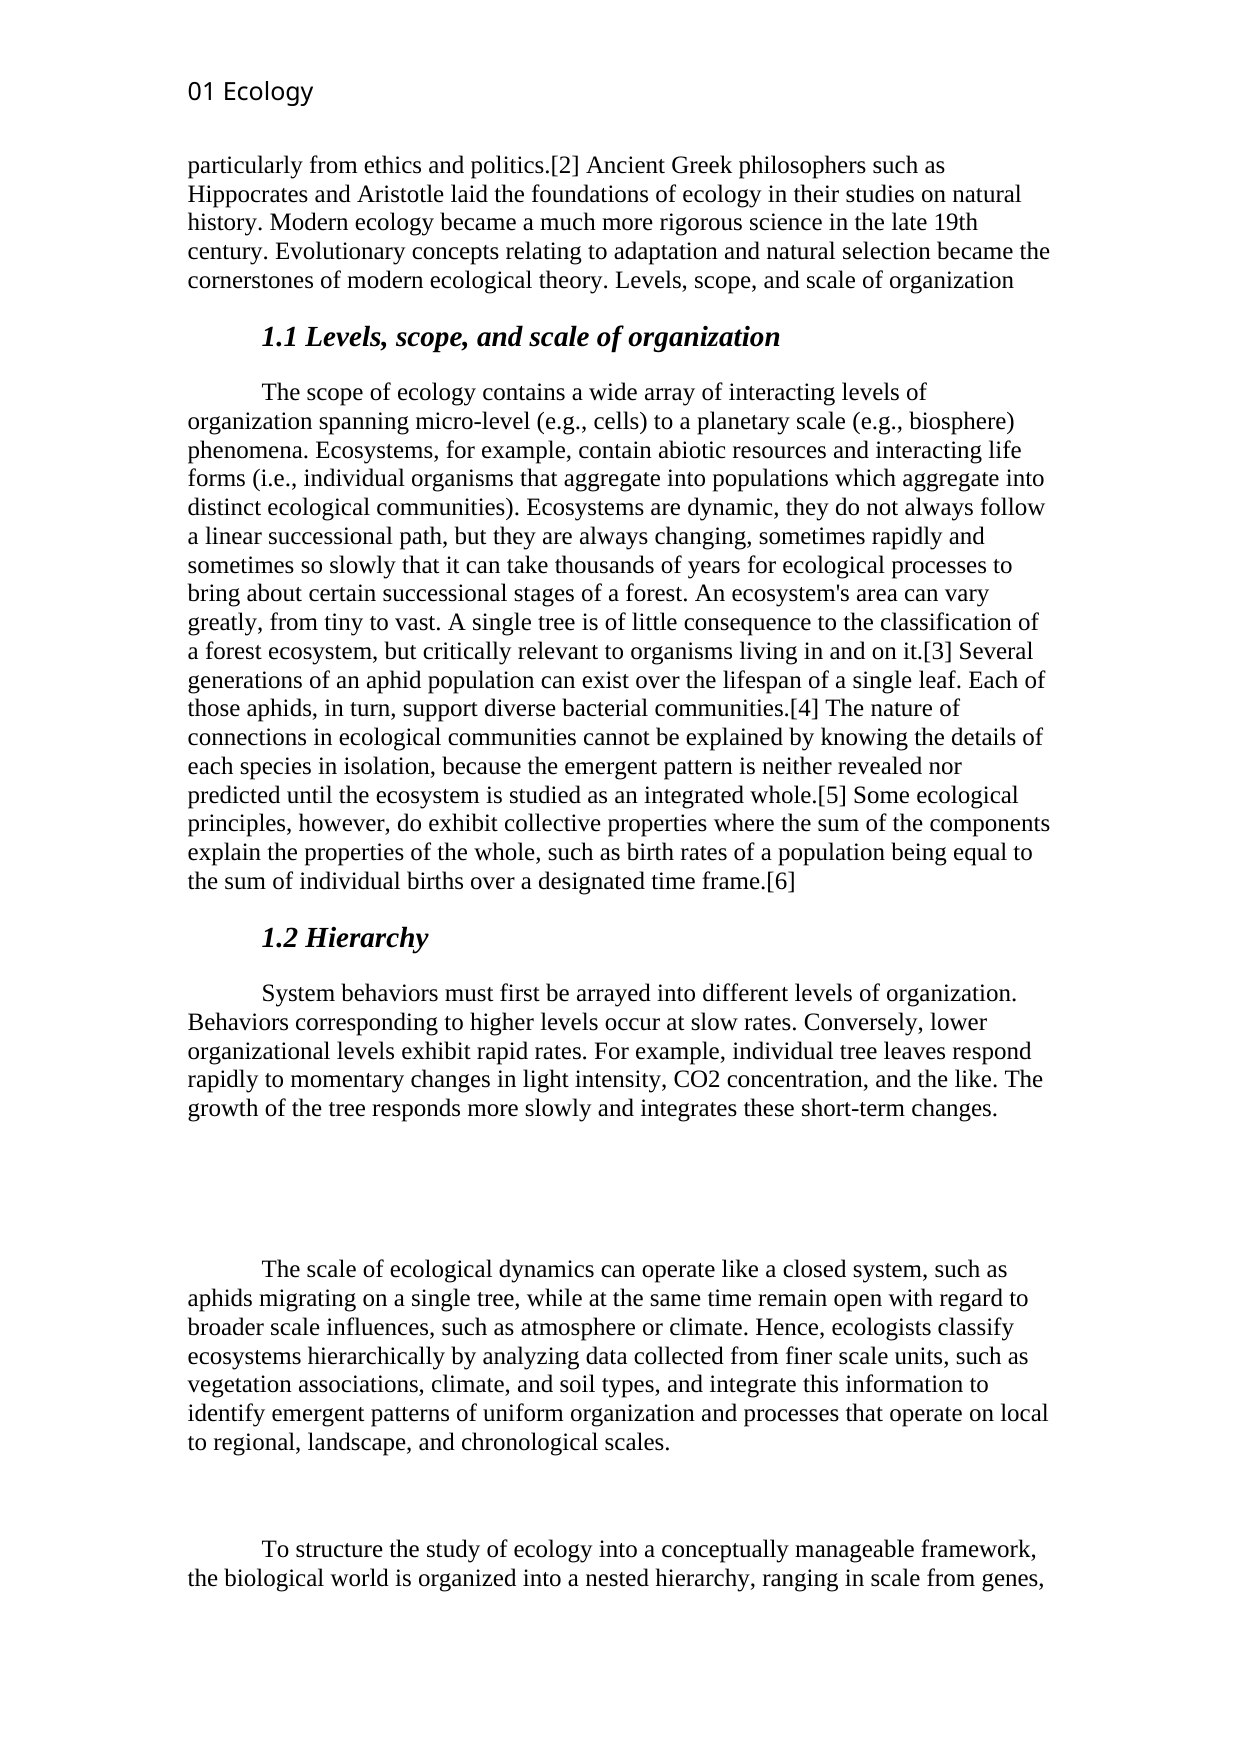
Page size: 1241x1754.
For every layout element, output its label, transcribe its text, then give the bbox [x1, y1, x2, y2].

text The scale of ecological dynamics can operate like a closed system, such as aphids migrating on a single tree, while at the same time remain open with regard to broader scale influences, such as atmosphere or climate. Hence, ecologists classify ecosystems hierarchically by analyzing data collected from finer scale units, such as vegetation associations, climate, and soil types, and integrate this information to identify emergent patterns of uniform organization and processes that operate on local to regional, landscape, and chronological scales. [187, 1254, 1053, 1456]
text The scope of ecology contains a wide array of interacting levels of organization spanning micro-level (e.g., cells) to a planetary scale (e.g., biosphere) phenomena. Ecosystems, for example, contain abiotic resources and interacting life forms (i.e., individual organisms that aggregate into populations which aggregate into distinct ecological communities). Ecosystems are dynamic, they do not always follow a linear successional path, but they are always changing, sometimes rapidly and sometimes so slowly that it can take thousands of years for ecological processes to bring about certain successional stages of a forest. An ecosystem's area can vary greatly, from tiny to vast. A single tree is of little consequence to the classification of a forest ecosystem, but critically relevant to organisms living in and on it.[3] Several generations of an aphid population can exist over the lifespan of a single leaf. Each of those aphids, in turn, support diverse bacterial communities.[4] The nature of connections in ecological communities cannot be explained by knowing the details of each species in isolation, because the emergent pattern is neither revealed nor predicted until the ecosystem is studied as an integrated whole.[5] Some ecological principles, however, do exhibit collective properties where the sum of the components explain the properties of the whole, such as birth rates of a population being equal to the sum of individual births over a designated time frame.[6] [187, 377, 1053, 895]
subtitle 1.1 Levels, scope, and scale of organization [187, 319, 1053, 352]
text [187, 150, 1053, 294]
text System behaviors must first be arrayed into different levels of organization. Behaviors corresponding to higher levels occur at slow rates. Conversely, lower organizational levels exhibit rapid rates. For example, individual tree leaves respond rapidly to momentary changes in light intensity, CO2 concentration, and the like. The growth of the tree responds more slowly and integrates these short-term changes. [187, 978, 1053, 1122]
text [187, 1534, 1053, 1592]
subtitle 1.2 Hierarchy [187, 920, 1053, 953]
